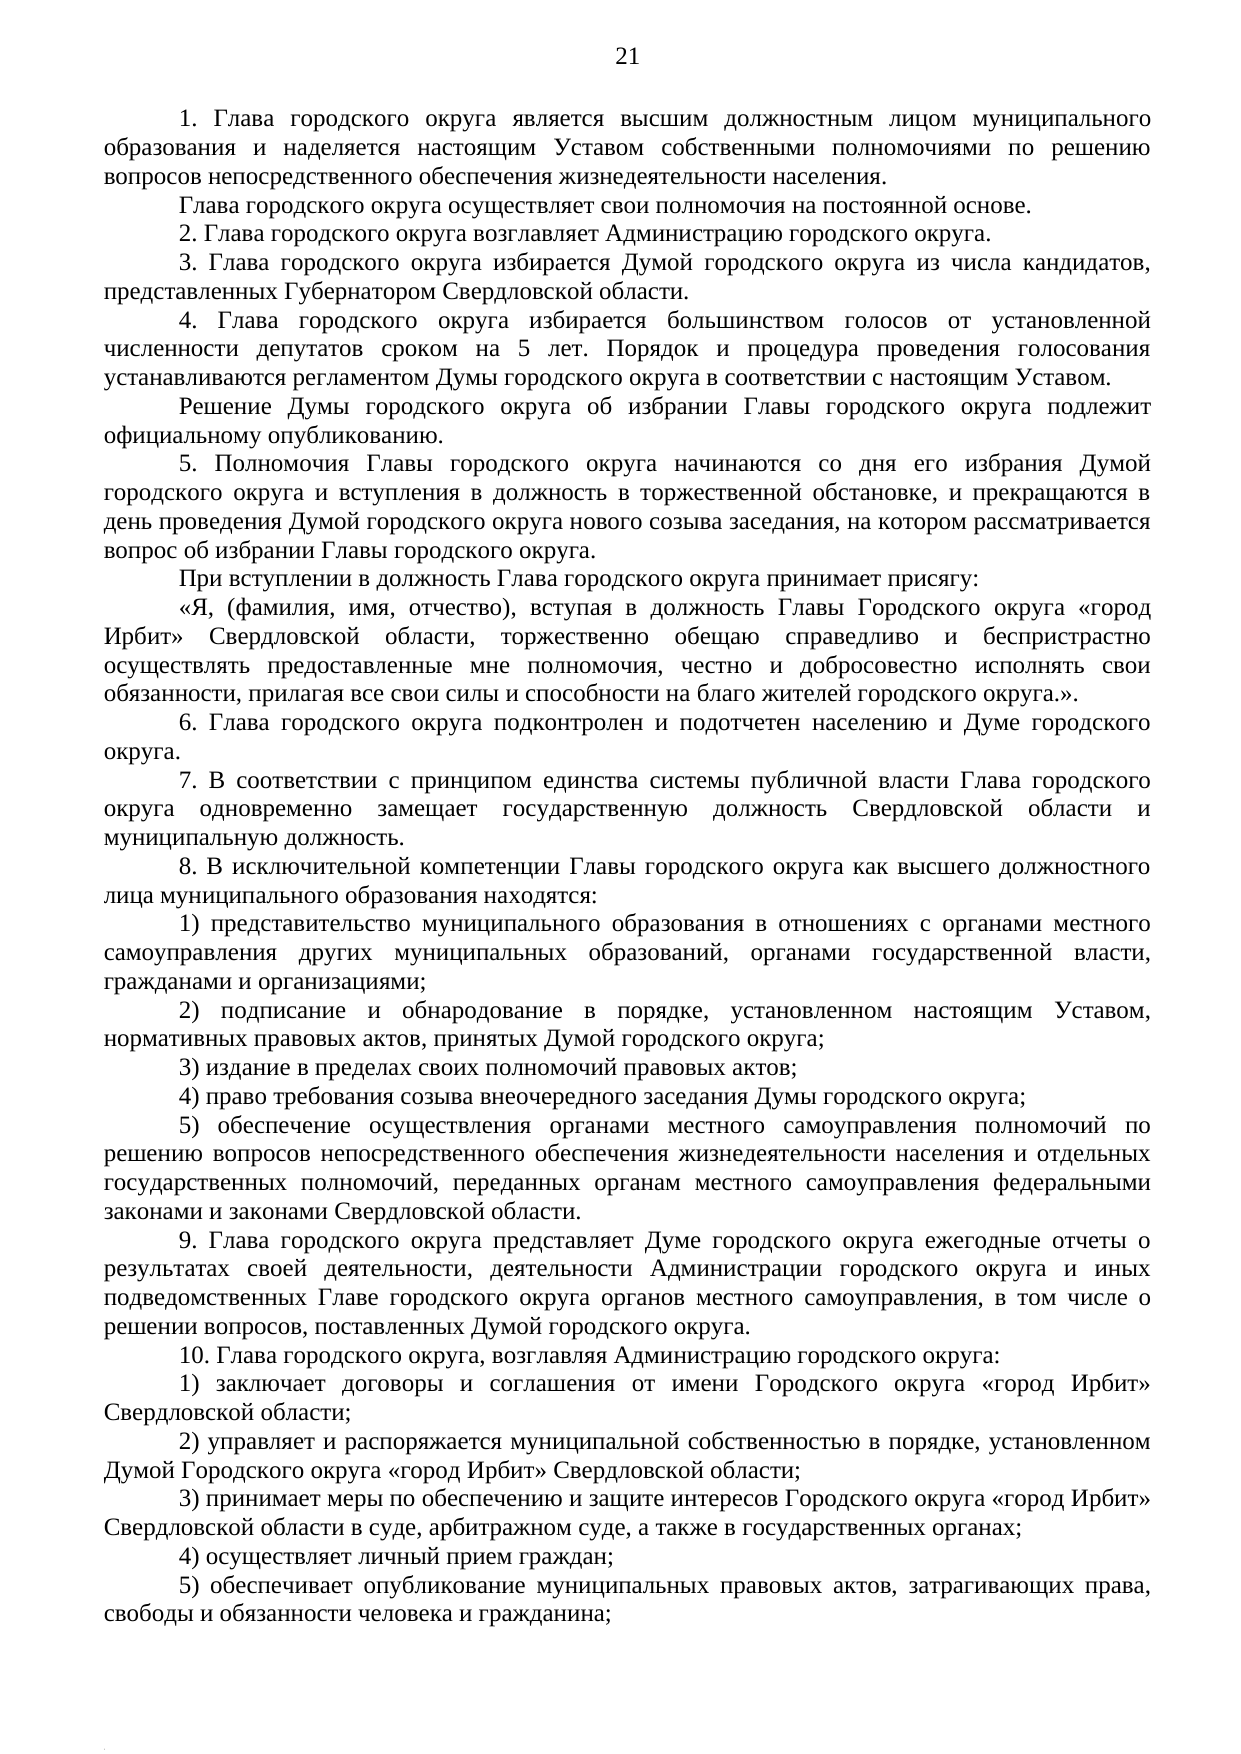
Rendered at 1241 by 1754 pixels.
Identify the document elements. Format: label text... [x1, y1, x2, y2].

text 1) представительство муниципального образования в отношениях с органами местного самоуправления других муниципальных образований, органами государственной власти, гражданами и организациями; [103, 908, 1152, 995]
text 5) обеспечение осуществления органами местного самоуправления полномочий по решению вопросов непосредственного обеспечения жизнедеятельности населения и отдельных государственных полномочий, переданных органам местного самоуправления федеральными законами и законами Свердловской области. [103, 1110, 1152, 1225]
text При вступлении в должность Глава городского округа принимает присягу: [103, 563, 1152, 592]
text 9. Глава городского округа представляет Думе городского округа ежегодные отчеты о результатах своей деятельности, деятельности Администрации городского округа и иных подведомственных Главе городского округа органов местного самоуправления, в том числе о решении вопросов, поставленных Думой городского округа. [103, 1225, 1152, 1340]
text 4) осуществляет личный прием граждан; [103, 1541, 1152, 1570]
text 4. Глава городского округа избирается большинством голосов от установленной численности депутатов сроком на 5 лет. Порядок и процедура проведения голосования устанавливаются регламентом Думы городского округа в соответствии с настоящим Уставом. [103, 305, 1152, 391]
text 6. Глава городского округа подконтролен и подотчетен населению и Думе городского округа. [103, 707, 1152, 765]
text 3) издание в пределах своих полномочий правовых актов; [103, 1052, 1152, 1081]
text 1. Глава городского округа является высшим должностным лицом муниципального образования и наделяется настоящим Уставом собственными полномочиями по решению вопросов непосредственного обеспечения жизнедеятельности населения. [103, 103, 1152, 190]
text 2) управляет и распоряжается муниципальной собственностью в порядке, установленном Думой Городского округа «город Ирбит» Свердловской области; [103, 1426, 1152, 1483]
text 3. Глава городского округа избирается Думой городского округа из числа кандидатов, представленных Губернатором Свердловской области. [103, 247, 1152, 305]
text 1) заключает договоры и соглашения от имени Городского округа «город Ирбит» Свердловской области; [103, 1368, 1152, 1426]
text 5) обеспечивает опубликование муниципальных правовых актов, затрагивающих права, свободы и обязанности человека и гражданина; [103, 1570, 1152, 1627]
text 2) подписание и обнародование в порядке, установленном настоящим Уставом, нормативных правовых актов, принятых Думой городского округа; [103, 995, 1152, 1052]
text 7. В соответствии с принципом единства системы публичной власти Глава городского округа одновременно замещает государственную должность Свердловской области и муниципальную должность. [103, 765, 1152, 851]
text Решение Думы городского округа об избрании Главы городского округа подлежит официальному опубликованию. [103, 391, 1152, 448]
text 4) право требования созыва внеочередного заседания Думы городского округа; [103, 1081, 1152, 1110]
text 2. Глава городского округа возглавляет Администрацию городского округа. [103, 218, 1152, 247]
text 5. Полномочия Главы городского округа начинаются со дня его избрания Думой городского округа и вступления в должность в торжественной обстановке, и прекращаются в день проведения Думой городского округа нового созыва заседания, на котором рассматривается вопрос об избрании Главы городского округа. [103, 448, 1152, 563]
text Глава городского округа осуществляет свои полномочия на постоянной основе. [103, 190, 1152, 218]
text «Я, (фамилия, имя, отчество), вступая в должность Главы Городского округа «город Ирбит» Свердловской области, торжественно обещаю справедливо и беспристрастно осуществлять предоставленные мне полномочия, честно и добросовестно исполнять свои обязанности, прилагая все свои силы и способности на благо жителей городского округа.». [103, 592, 1152, 707]
text 3) принимает меры по обеспечению и защите интересов Городского округа «город Ирбит» Свердловской области в суде, арбитражном суде, а также в государственных органах; [103, 1483, 1152, 1541]
text 8. В исключительной компетенции Главы городского округа как высшего должностного лица муниципального образования находятся: [103, 851, 1152, 908]
text 10. Глава городского округа, возглавляя Администрацию городского округа: [103, 1340, 1152, 1368]
